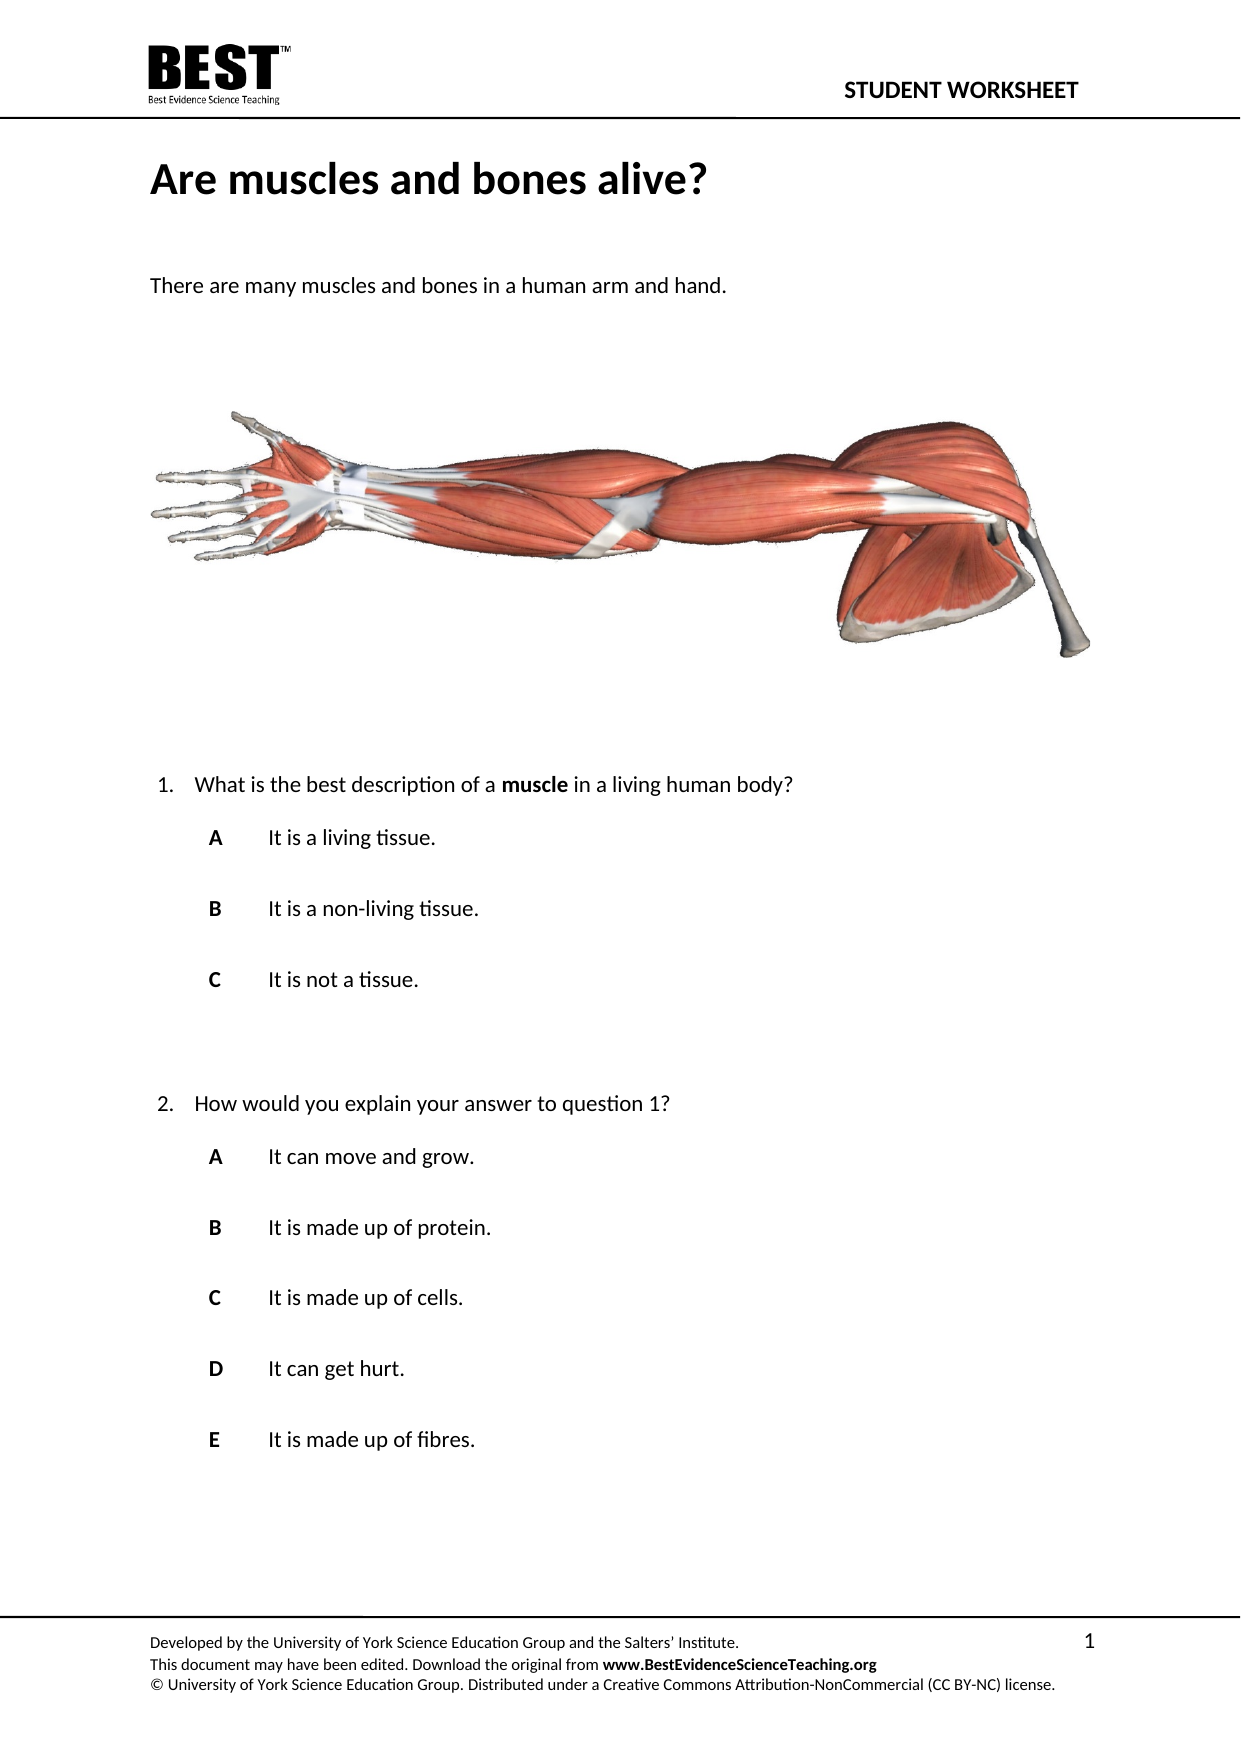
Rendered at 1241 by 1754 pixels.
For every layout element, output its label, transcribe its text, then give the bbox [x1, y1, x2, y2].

table_cell C [197, 1284, 257, 1354]
table_cell It can get hurt. [257, 1354, 1078, 1425]
picture [150, 411, 1091, 658]
table_cell It is not a tissue. [257, 965, 1078, 1036]
table_cell It is made up of protein. [257, 1213, 1078, 1283]
table_cell B [197, 894, 257, 965]
table_cell It is a non-living tissue. [257, 894, 1078, 965]
table_cell It is made up of cells. [257, 1284, 1078, 1354]
text There are many muscles and bones in a human arm and hand. [150, 271, 1090, 299]
list How would you explain your answer to question 1? [157, 1089, 1090, 1117]
table_header It is a living tissue. [257, 823, 1078, 894]
table_header A [197, 823, 257, 894]
picture [148, 44, 291, 105]
table_cell It is made up of fibres. [257, 1425, 1078, 1496]
list What is the best description of a muscle in a living human body? [157, 770, 1090, 798]
table_header It can move and grow. [257, 1142, 1078, 1213]
table_cell E [197, 1425, 257, 1496]
table_cell D [197, 1354, 257, 1425]
text Are muscles and bones alive? [150, 150, 1090, 206]
table_cell C [197, 965, 257, 1036]
table_header A [197, 1142, 257, 1213]
table_cell B [197, 1213, 257, 1283]
